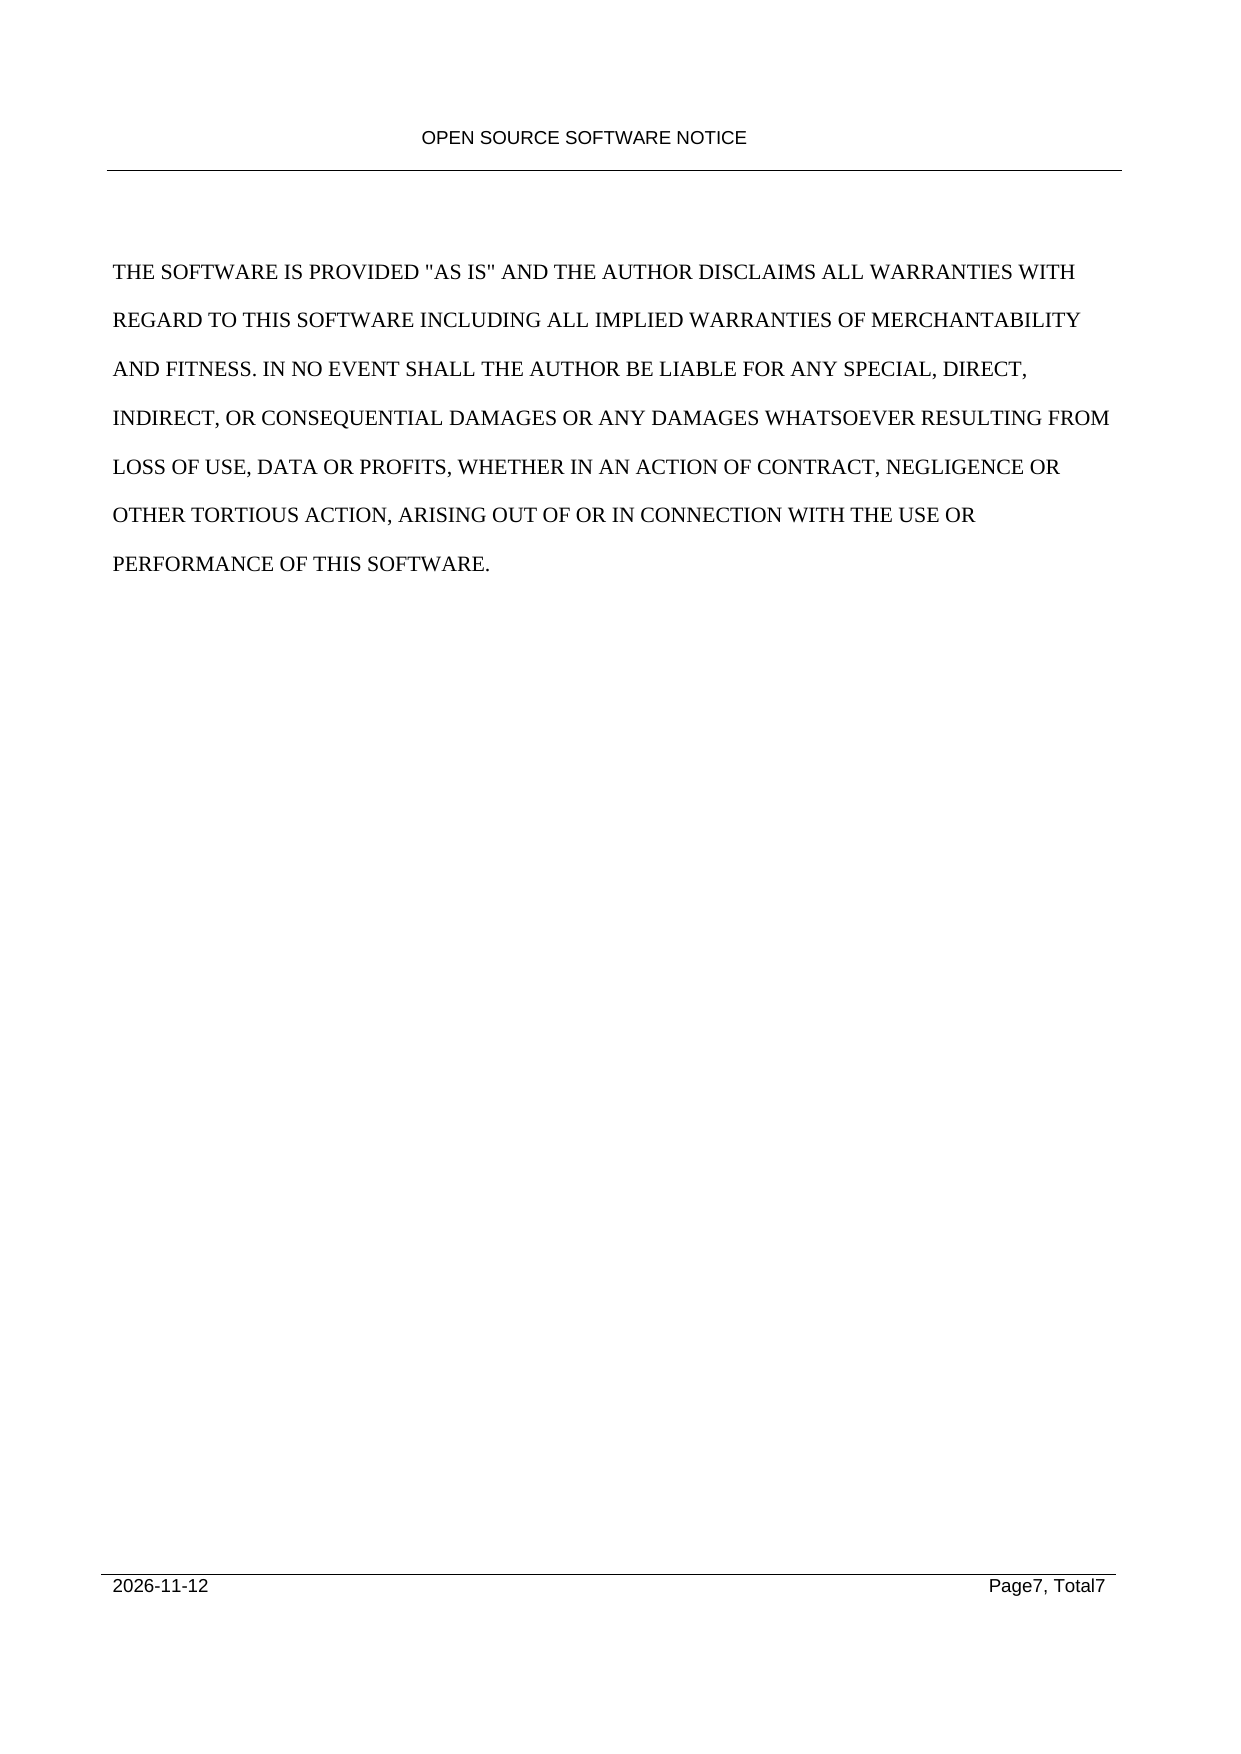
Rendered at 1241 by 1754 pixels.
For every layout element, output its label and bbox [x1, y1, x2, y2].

text [112, 206, 1128, 629]
